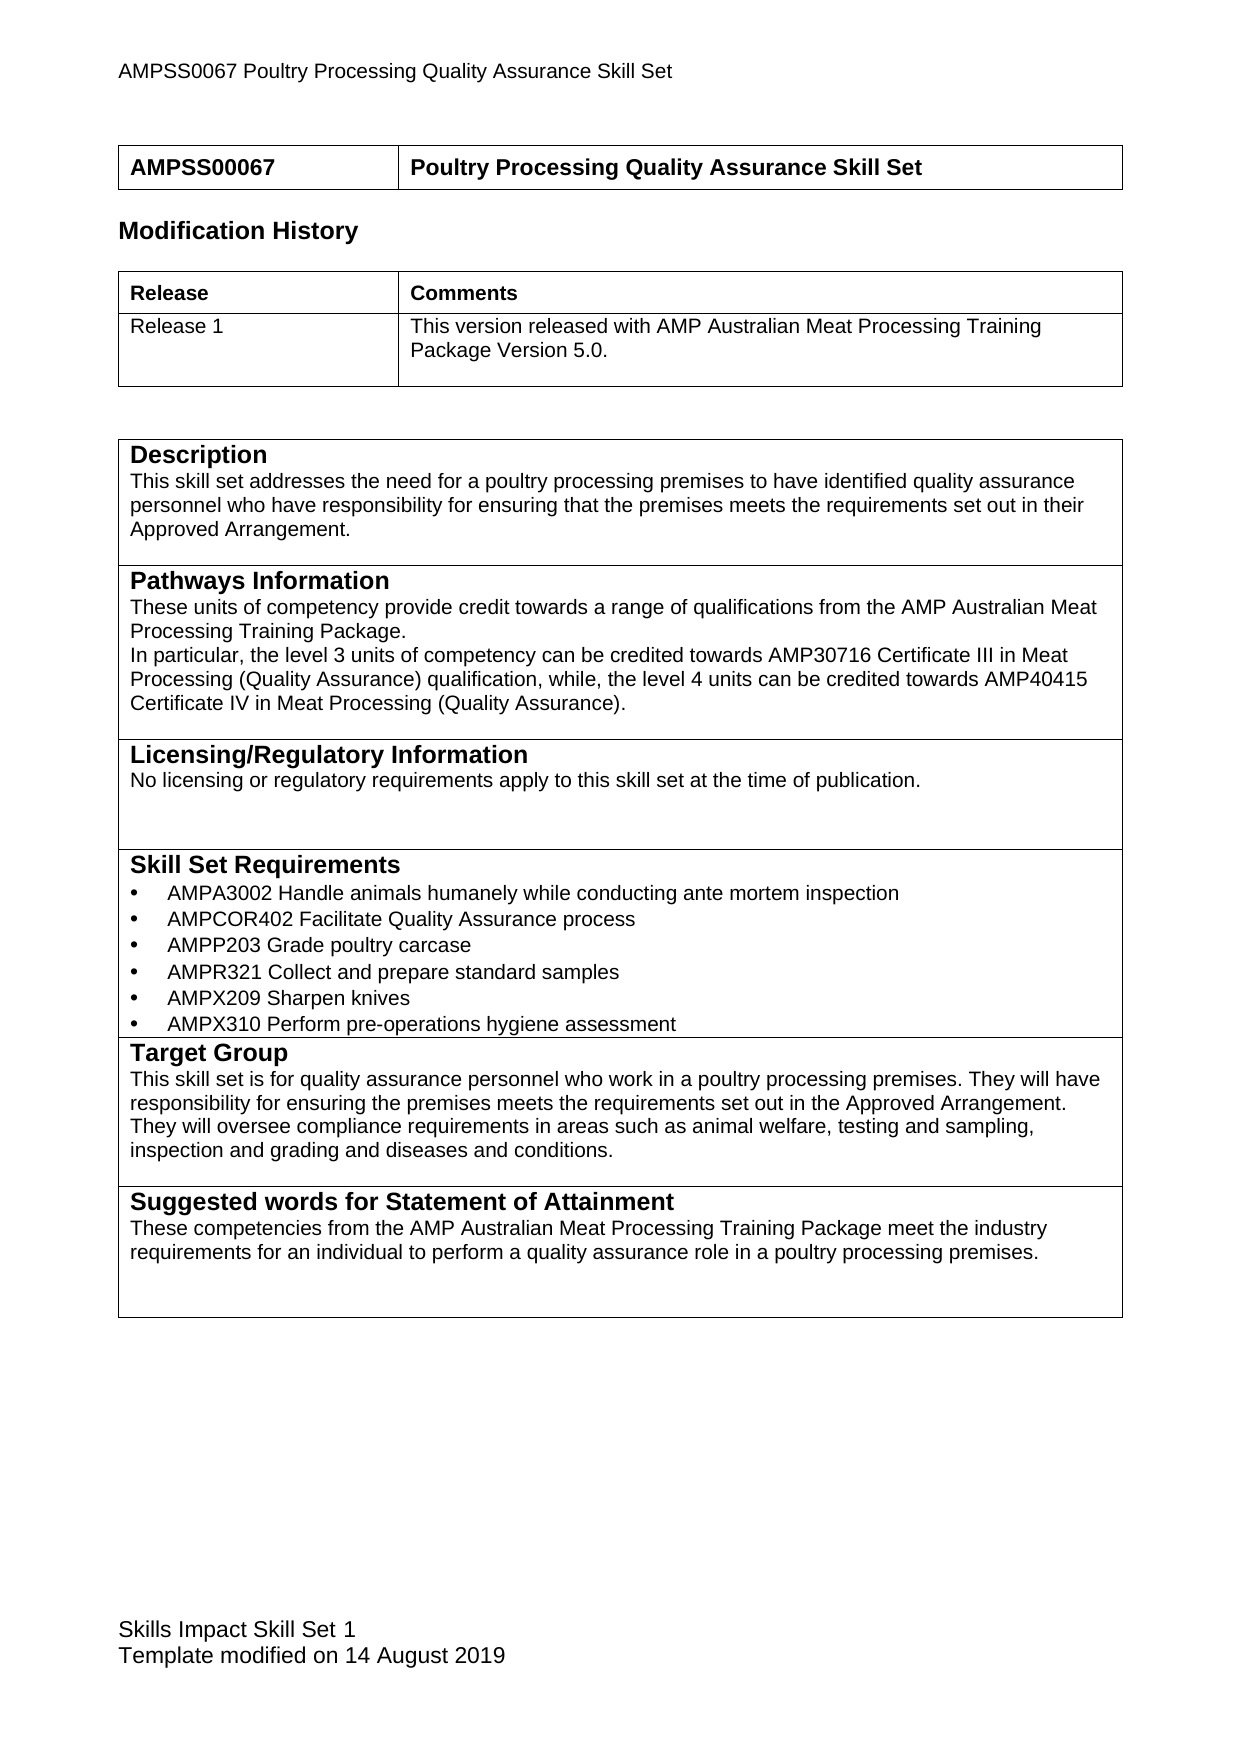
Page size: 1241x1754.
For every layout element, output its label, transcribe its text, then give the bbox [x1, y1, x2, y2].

table_header Description This skill set addresses the need for a poultry processing premises to have identified quality assurance personnel who have responsibility for ensuring that the premises meets the requirements set out in their Approved Arrangement. [119, 440, 1122, 565]
table_header Comments [399, 272, 1122, 313]
table_cell Licensing/Regulatory Information No licensing or regulatory requirements apply to this skill set at the time of publication. [119, 740, 1122, 849]
table_cell This version released with AMP Australian Meat Processing Training Package Version 5.0. [399, 314, 1122, 386]
table_header AMPSS00067 [119, 146, 398, 188]
table_header Release [119, 272, 398, 313]
table_cell Target Group This skill set is for quality assurance personnel who work in a poultry processing premises. They will have responsibility for ensuring the premises meets the requirements set out in the Approved Arrangement. They will oversee compliance requirements in areas such as animal welfare, testing and sampling, inspection and grading and diseases and conditions. [119, 1038, 1122, 1186]
subtitle Modification History [118, 216, 1122, 245]
table_cell Pathways Information These units of competency provide credit towards a range of qualifications from the AMP Australian Meat Processing Training Package. In particular, the level 3 units of competency can be credited towards AMP30716 Certificate III in Meat Processing (Quality Assurance) qualification, while, the level 4 units can be credited towards AMP40415 Certificate IV in Meat Processing (Quality Assurance). [119, 566, 1122, 738]
table_header Poultry Processing Quality Assurance Skill Set [399, 146, 1122, 188]
table_cell Skill Set Requirements AMPA3002 Handle animals humanely while conducting ante mortem inspection AMPCOR402 Facilitate Quality Assurance process AMPP203 Grade poultry carcase AMPR321 Collect and prepare standard samples AMPX209 Sharpen knives AMPX310 Perform pre-operations hygiene assessment [119, 850, 1122, 1037]
table_cell Release 1 [119, 314, 398, 386]
table_cell Suggested words for Statement of Attainment These competencies from the AMP Australian Meat Processing Training Package meet the industry requirements for an individual to perform a quality assurance role in a poultry processing premises. [119, 1187, 1122, 1317]
